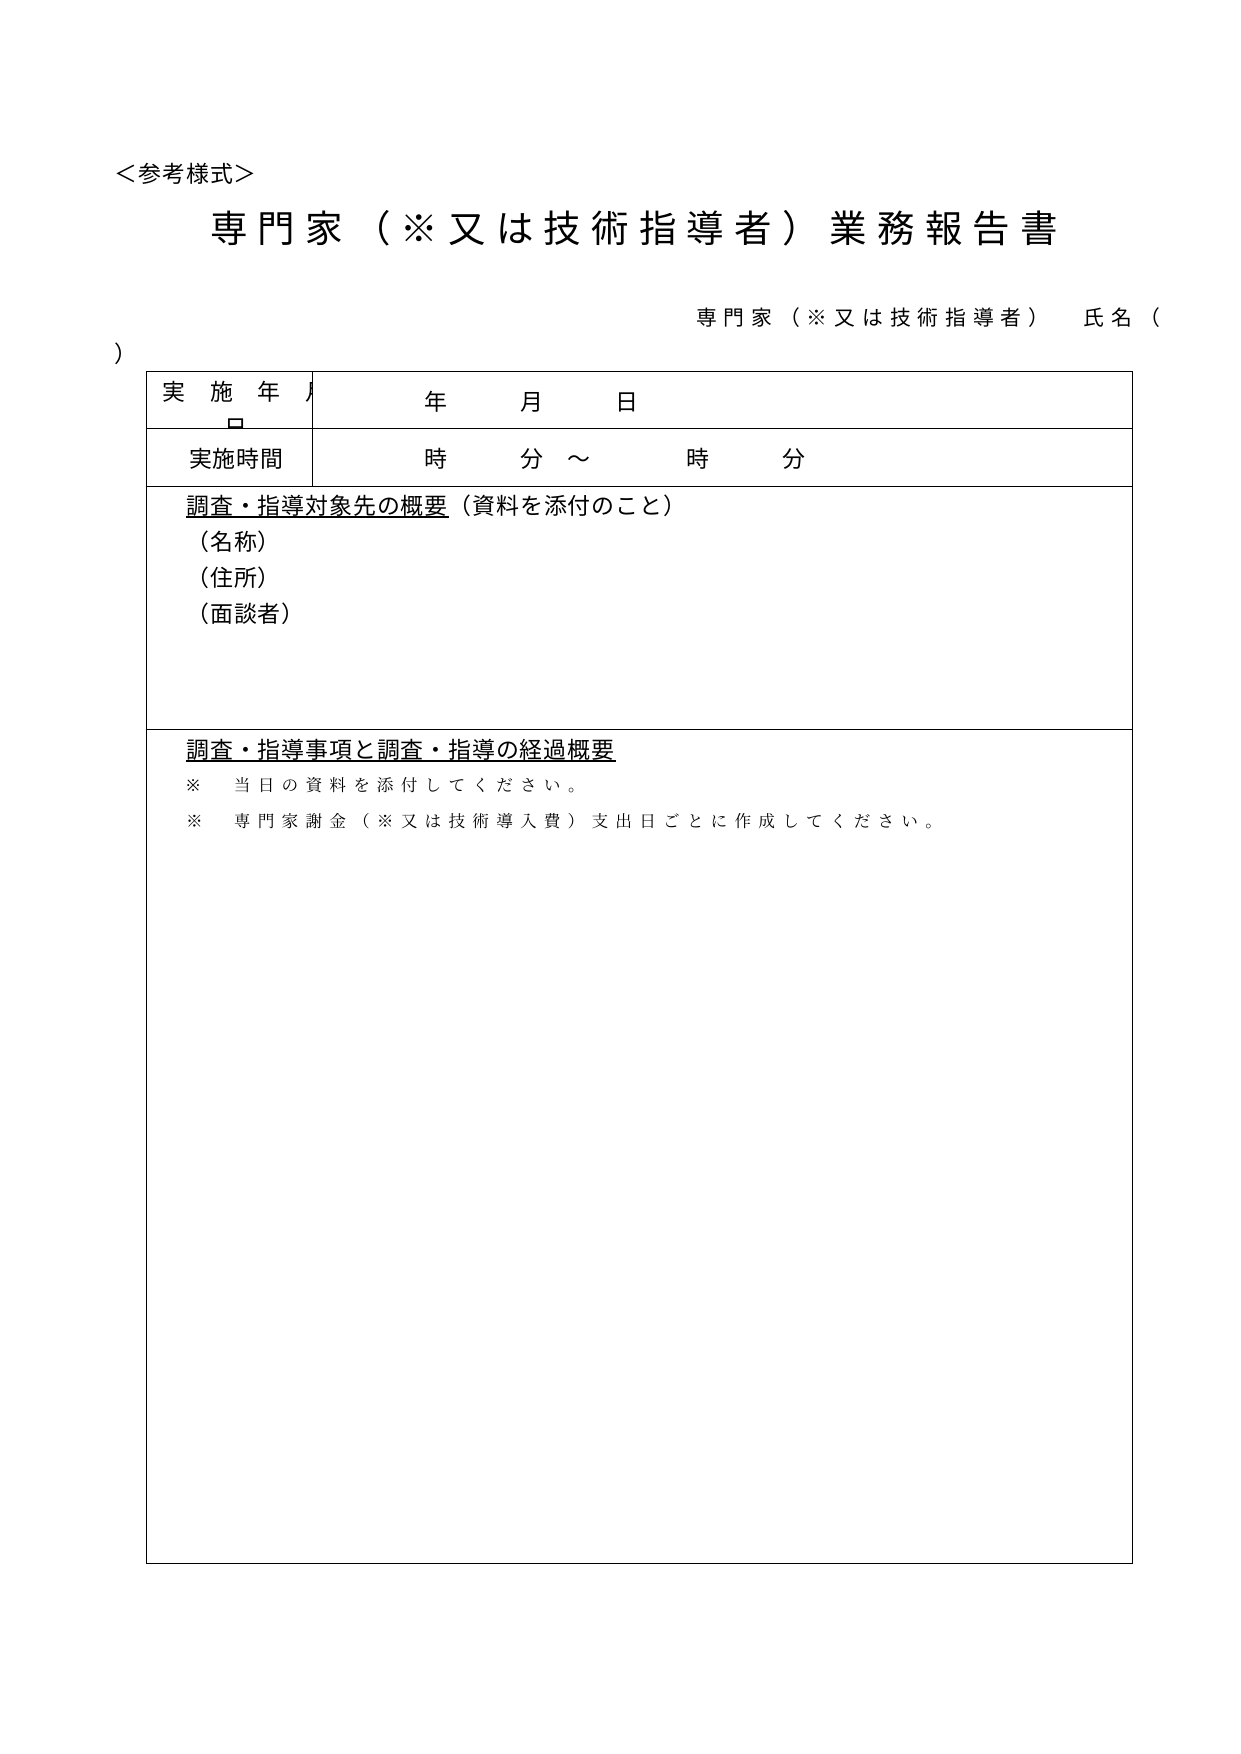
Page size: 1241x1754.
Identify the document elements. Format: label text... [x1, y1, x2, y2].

text 専門家（※又は技術指導者） 氏名（ ） [114, 299, 1164, 371]
table_header 実施年月日 [147, 372, 312, 428]
table_cell 調査・指導事項と調査・指導の経過概要 ※ 当日の資料を添付してください。 ※ 専門家謝金（※又は技術導入費）支出日ごとに作成してください。 [147, 730, 1132, 1563]
table_cell 時 分 ～ 時 分 [313, 429, 1132, 486]
table_cell 実施時間 [147, 429, 312, 486]
table_header 年 月 日 [313, 372, 1132, 428]
table_cell 調査・指導対象先の概要（資料を添付のこと） （名称） （住所） （面談者） [147, 487, 1132, 729]
text 専門家（※又は技術指導者）業務報告書 [114, 190, 1164, 262]
text ＜参考様式＞ [114, 154, 1164, 190]
